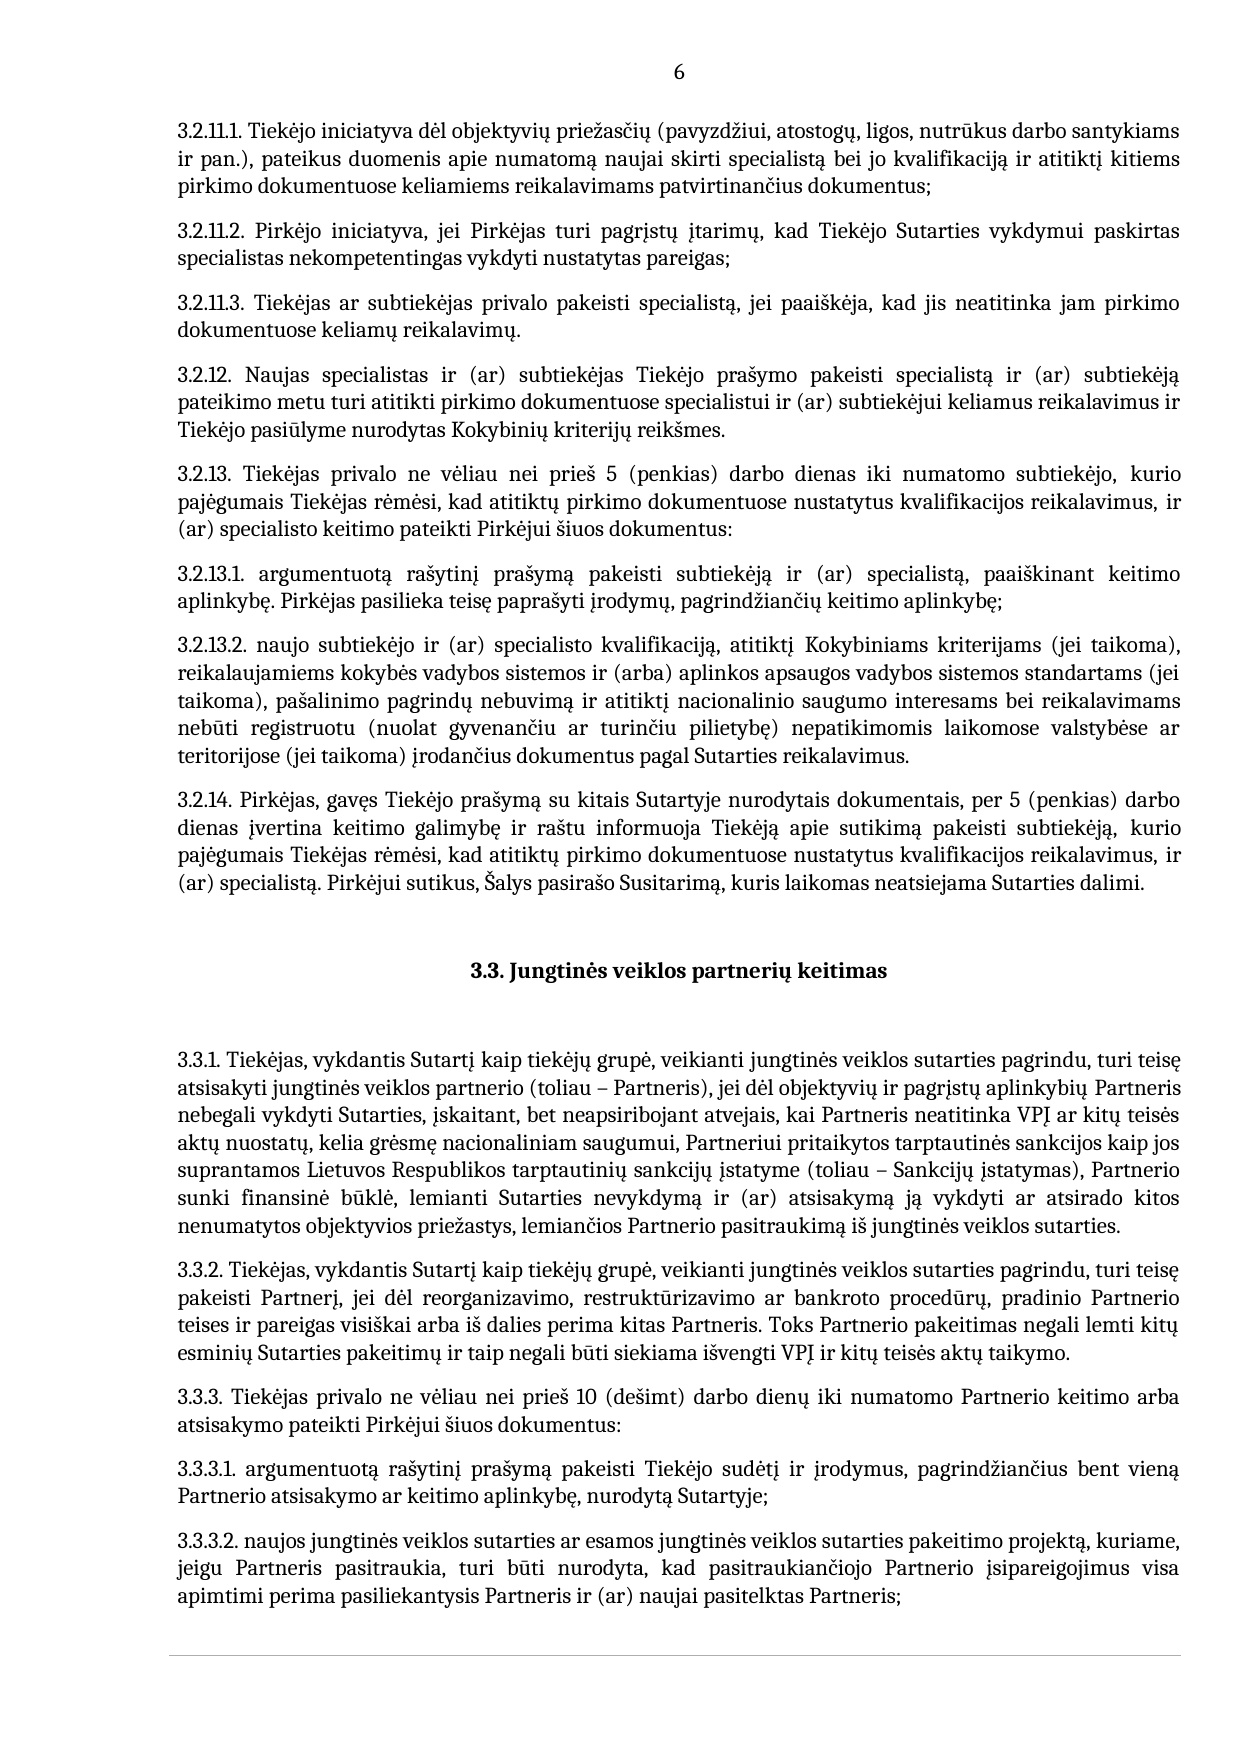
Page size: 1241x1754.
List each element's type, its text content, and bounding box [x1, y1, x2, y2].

text 3.3.2. Tiekėjas, vykdantis Sutartį kaip tiekėjų grupė, veikianti jungtinės veiklos sutarties pagrindu, turi teisę pakeisti Partnerį, jei dėl reorganizavimo, restruktūrizavimo ar bankroto procedūrų, pradinio Partnerio teises ir pareigas visiškai arba iš dalies perima kitas Partneris. Toks Partnerio pakeitimas negali lemti kitų esminių Sutarties pakeitimų ir taip negali būti siekiama išvengti VPĮ ir kitų teisės aktų taikymo. [177, 1338, 1181, 1366]
text 3.2.14. Pirkėjas, gavęs Tiekėjo prašymą su kitais Sutartyje nurodytais dokumentais, per 5 (penkias) darbo dienas įvertina keitimo galimybę ir raštu informuoja Tiekėją apie sutikimą pakeisti subtiekėją, kurio pajėgumais Tiekėjas rėmėsi, kad atitiktų pirkimo dokumentuose nustatytus kvalifikacijos reikalavimus, ir (ar) specialistą. Pirkėjui sutikus, Šalys pasirašo Susitarimą, kuris laikomas neatsiejama Sutarties dalimi. [177, 787, 1181, 896]
text 3.3. Jungtinės veiklos partnerių keitimas [177, 958, 1181, 984]
text 3.2.11.2. Pirkėjo iniciatyva, jei Pirkėjas turi pagrįstų įtarimų, kad Tiekėjo Sutarties vykdymui paskirtas specialistas nekompetentingas vykdyti nustatytas pareigas; [177, 244, 1181, 272]
text 3.2.11.3. Tiekėjas ar subtiekėjas privalo pakeisti specialistą, jei paaiškėja, kad jis neatitinka jam pirkimo dokumentuose keliamų reikalavimų. [177, 289, 1181, 343]
text 3.2.11.1. Tiekėjo iniciatyva dėl objektyvių priežasčių (pavyzdžiui, atostogų, ligos, nutrūkus darbo santykiams ir pan.), pateikus duomenis apie numatomą naujai skirti specialistą bei jo kvalifikaciją ir atitiktį kitiems pirkimo dokumentuose keliamiems reikalavimams patvirtinančius dokumentus; [177, 172, 1181, 200]
text 3.3.3.2. naujos jungtinės veiklos sutarties ar esamos jungtinės veiklos sutarties pakeitimo projektą, kuriame, jeigu Partneris pasitraukia, turi būti nurodyta, kad pasitraukiančiojo Partnerio įsipareigojimus visa apimtimi perima pasiliekantysis Partneris ir (ar) naujai pasitelktas Partneris; [177, 1581, 1181, 1609]
text 3.2.13. Tiekėjas privalo ne vėliau nei prieš 5 (penkias) darbo dienas iki numatomo subtiekėjo, kurio pajėgumais Tiekėjas rėmėsi, kad atitiktų pirkimo dokumentuose nustatytus kvalifikacijos reikalavimus, ir (ar) specialisto keitimo pateikti Pirkėjui šiuos dokumentus: [177, 515, 1181, 542]
text 3.2.13.1. argumentuotą rašytinį prašymą pakeisti subtiekėją ir (ar) specialistą, paaiškinant keitimo aplinkybę. Pirkėjas pasilieka teisę paprašyti įrodymų, pagrindžiančių keitimo aplinkybę; [177, 587, 1181, 614]
text 3.3.1. Tiekėjas, vykdantis Sutartį kaip tiekėjų grupė, veikianti jungtinės veiklos sutarties pagrindu, turi teisę atsisakyti jungtinės veiklos partnerio (toliau – Partneris), jei dėl objektyvių ir pagrįstų aplinkybių Partneris nebegali vykdyti Sutarties, įskaitant, bet neapsiribojant atvejais, kai Partneris neatitinka VPĮ ar kitų teisės aktų nuostatų, kelia grėsmę nacionaliniam saugumui, Partneriui pritaikytos tarptautinės sankcijos kaip jos suprantamos Lietuvos Respublikos tarptautinių sankcijų įstatyme (toliau – Sankcijų įstatymas), Partnerio sunki finansinė būklė, lemianti Sutarties nevykdymą ir (ar) atsisakymą ją vykdyti ar atsirado kitos nenumatytos objektyvios priežastys, lemiančios Partnerio pasitraukimą iš jungtinės veiklos sutarties. [177, 1047, 1181, 1102]
text 3.2.12. Naujas specialistas ir (ar) subtiekėjas Tiekėjo prašymo pakeisti specialistą ir (ar) subtiekėją pateikimo metu turi atitikti pirkimo dokumentuose specialistui ir (ar) subtiekėjui keliamus reikalavimus ir Tiekėjo pasiūlyme nurodytas Kokybinių kriterijų reikšmes. [177, 361, 1181, 443]
text 3.3.3.1. argumentuotą rašytinį prašymą pakeisti Tiekėjo sudėtį ir įrodymus, pagrindžiančius bent vieną Partnerio atsisakymo ar keitimo aplinkybę, nurodytą Sutartyje; [177, 1482, 1181, 1509]
text 3.3.3. Tiekėjas privalo ne vėliau nei prieš 10 (dešimt) darbo dienų iki numatomo Partnerio keitimo arba atsisakymo pateikti Pirkėjui šiuos dokumentus: [177, 1410, 1181, 1438]
